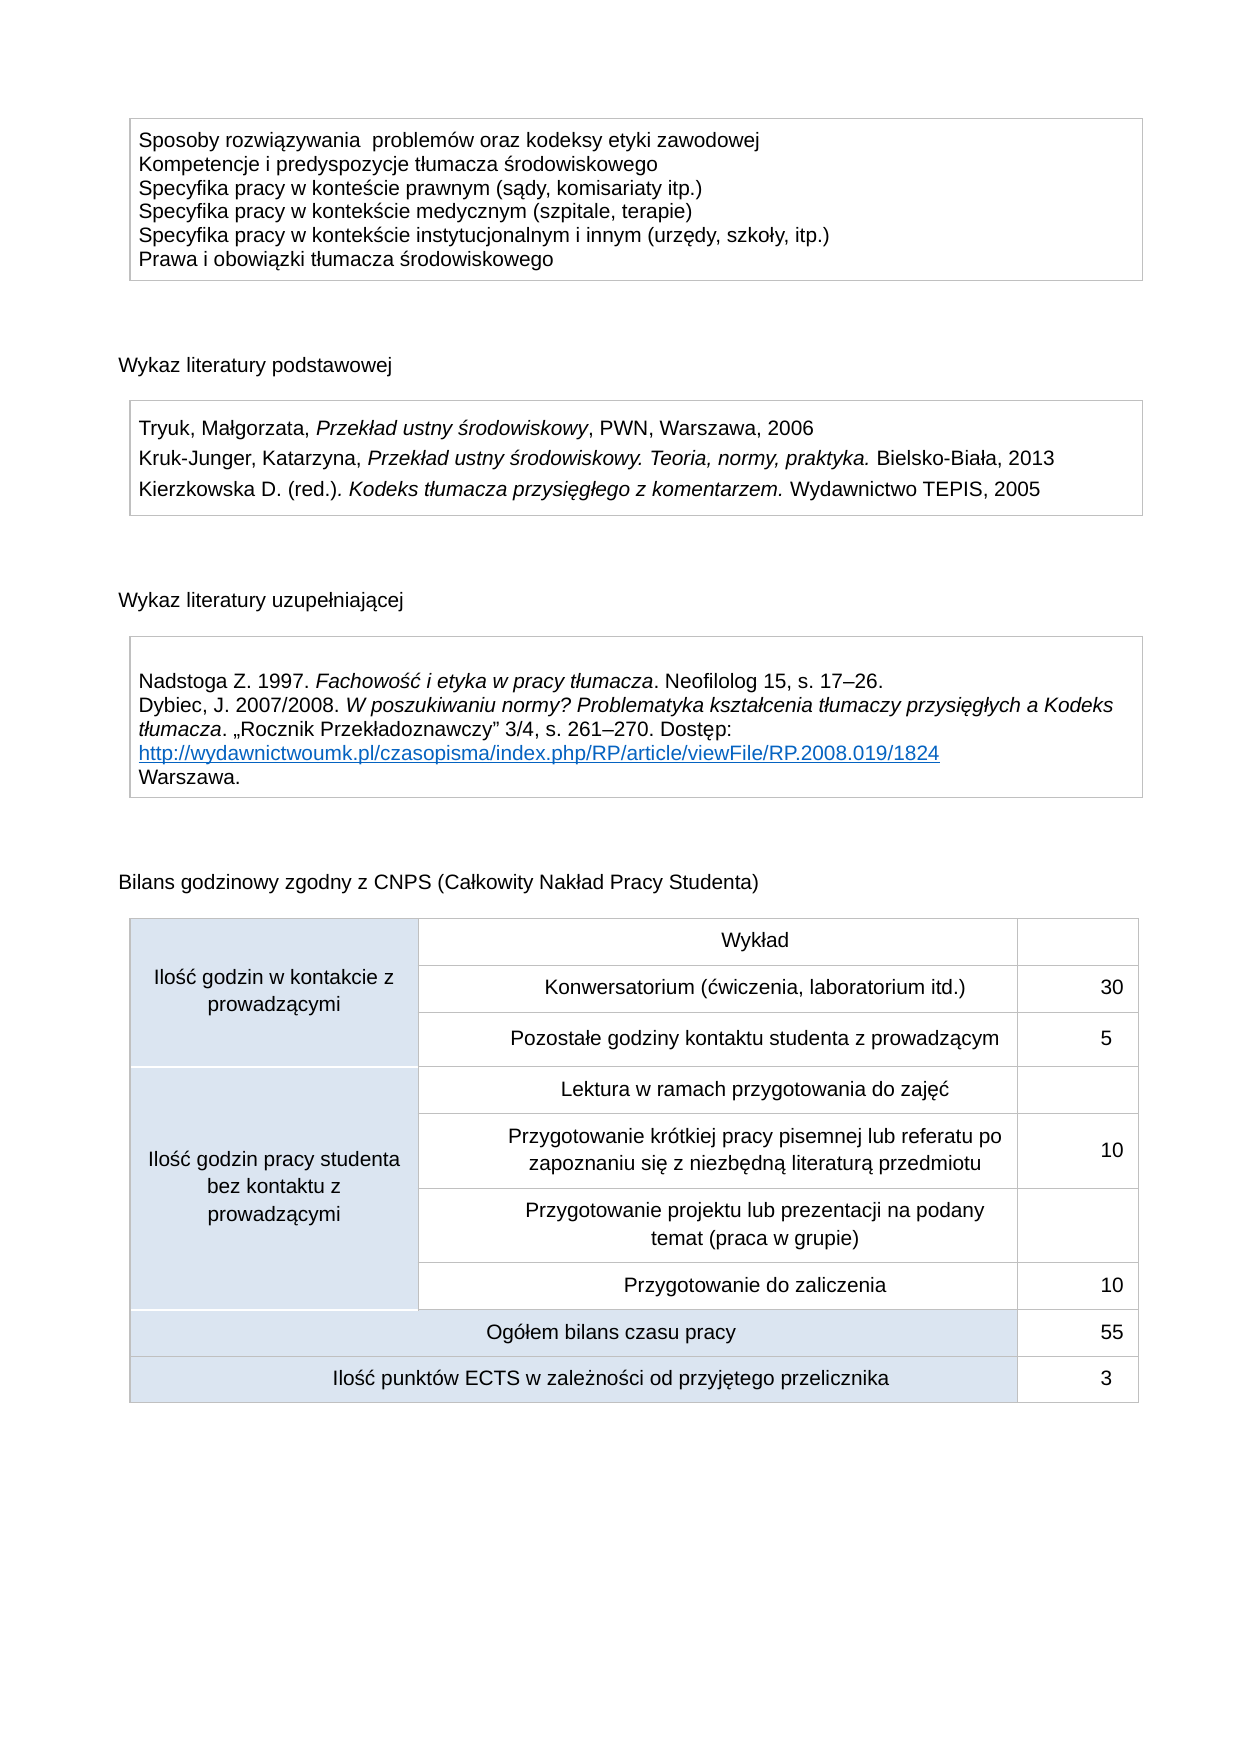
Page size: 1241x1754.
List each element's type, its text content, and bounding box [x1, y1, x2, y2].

table_header Wykład [419, 919, 1017, 964]
table_header Nadstoga Z. 1997. Fachowość i etyka w pracy tłumacza. Neofilolog 15, s. 17–26. Dybiec, J. 2007/2008. W poszukiwaniu normy? Problematyka kształcenia tłumaczy przysięgłych a Kodeks tłumacza. „Rocznik Przekładoznawczy” 3/4, s. 261–270. Dostęp: http://wydawnictwoumk.pl/czasopisma/index.php/RP/article/viewFile/RP.2008.019/1824 Warszawa. [131, 637, 1142, 797]
table_cell Ilość godzin pracy studenta bez kontaktu z prowadzącymi [131, 1068, 418, 1309]
table_header Tryuk, Małgorzata, Przekład ustny środowiskowy, PWN, Warszawa, 2006 Kruk-Junger, Katarzyna, Przekład ustny środowiskowy. Teoria, normy, praktyka. Bielsko-Biała, 2013 Kierzkowska D. (red.). Kodeks tłumacza przysięgłego z komentarzem. Wydawnictwo TEPIS, 2005 [131, 401, 1142, 515]
table_cell Ilość punktów ECTS w zależności od przyjętego przelicznika [131, 1357, 1017, 1402]
table_cell 10 [1018, 1114, 1138, 1188]
table_cell Konwersatorium (ćwiczenia, laboratorium itd.) [419, 966, 1017, 1012]
table_cell Przygotowanie do zaliczenia [419, 1263, 1017, 1309]
table_cell Przygotowanie krótkiej pracy pisemnej lub referatu po zapoznaniu się z niezbędną literaturą przedmiotu [419, 1114, 1017, 1188]
table_cell [1018, 1189, 1138, 1262]
table_cell Lektura w ramach przygotowania do zajęć [419, 1067, 1017, 1113]
table_cell [1018, 1067, 1138, 1113]
table_cell Przygotowanie projektu lub prezentacji na podany temat (praca w grupie) [419, 1189, 1017, 1262]
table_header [131, 119, 1142, 279]
table_cell 10 [1018, 1263, 1138, 1309]
table_cell 5 [1018, 1013, 1138, 1066]
table_header [1018, 919, 1138, 964]
table_cell 30 [1018, 966, 1138, 1012]
table_cell 3 [1018, 1357, 1138, 1402]
table_cell 55 [1018, 1310, 1138, 1356]
table_cell Ogółem bilans czasu pracy [131, 1310, 1017, 1356]
text Bilans godzinowy zgodny z CNPS (Całkowity Nakład Pracy Studenta) [118, 870, 1122, 894]
text Wykaz literatury podstawowej [118, 352, 1122, 376]
table_cell Pozostałe godziny kontaktu studenta z prowadzącym [419, 1013, 1017, 1066]
table_header Ilość godzin w kontakcie z prowadzącymi [131, 919, 418, 1066]
text Wykaz literatury uzupełniającej [118, 588, 1122, 612]
